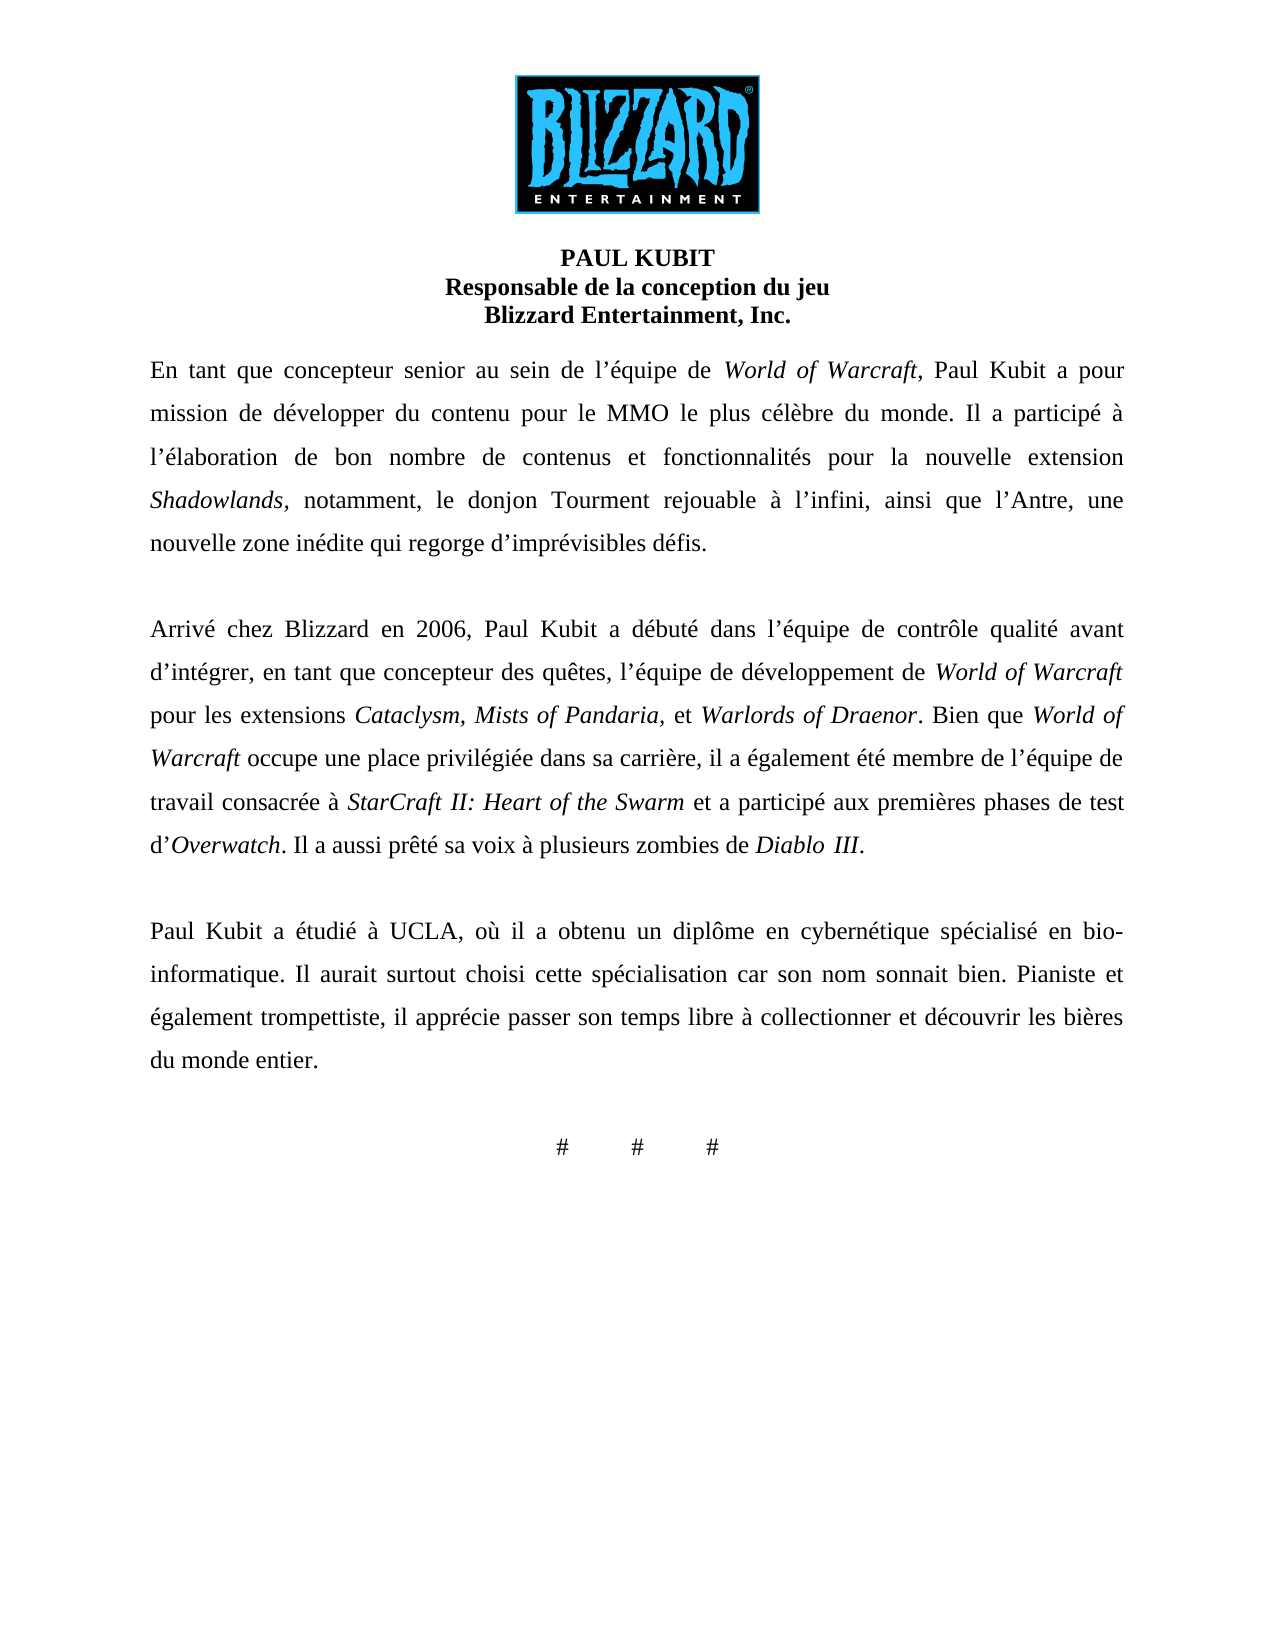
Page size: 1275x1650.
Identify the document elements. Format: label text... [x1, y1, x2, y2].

text Blizzard Entertainment, Inc. [150, 300, 1125, 329]
text # # # [150, 1132, 1125, 1160]
text PAUL KUBIT [150, 243, 1125, 272]
text Responsable de la conception du jeu [150, 272, 1125, 300]
text Paul Kubit a étudié à UCLA, où il a obtenu un diplôme en cybernétique spécialisé en bio-informatique. Il aurait surtout choisi cette spécialisation car son nom sonnait bien. Pianiste et également trompettiste, il apprécie passer son temps libre à collectionner et découvrir les bières du monde entier. [150, 916, 1125, 1074]
text En tant que concepteur senior au sein de l’équipe de World of Warcraft, Paul Kubit a pour mission de développer du contenu pour le MMO le plus célèbre du monde. Il a participé à l’élaboration de bon nombre de contenus et fonctionnalités pour la nouvelle extension Shadowlands, notamment, le donjon Tourment rejouable à l’infini, ainsi que l’Antre, une nouvelle zone inédite qui regorge d’imprévisibles défis. [150, 355, 1125, 557]
picture [515, 75, 760, 214]
text Arrivé chez Blizzard en 2006, Paul Kubit a débuté dans l’équipe de contrôle qualité avant d’intégrer, en tant que concepteur des quêtes, l’équipe de développement de World of Warcraft pour les extensions Cataclysm, Mists of Pandaria, et Warlords of Draenor. Bien que World of Warcraft occupe une place privilégiée dans sa carrière, il a également été membre de l’équipe de travail consacrée à StarCraft II: Heart of the Swarm et a participé aux premières phases de test d’Overwatch. Il a aussi prêté sa voix à plusieurs zombies de Diablo III. [150, 614, 1125, 858]
